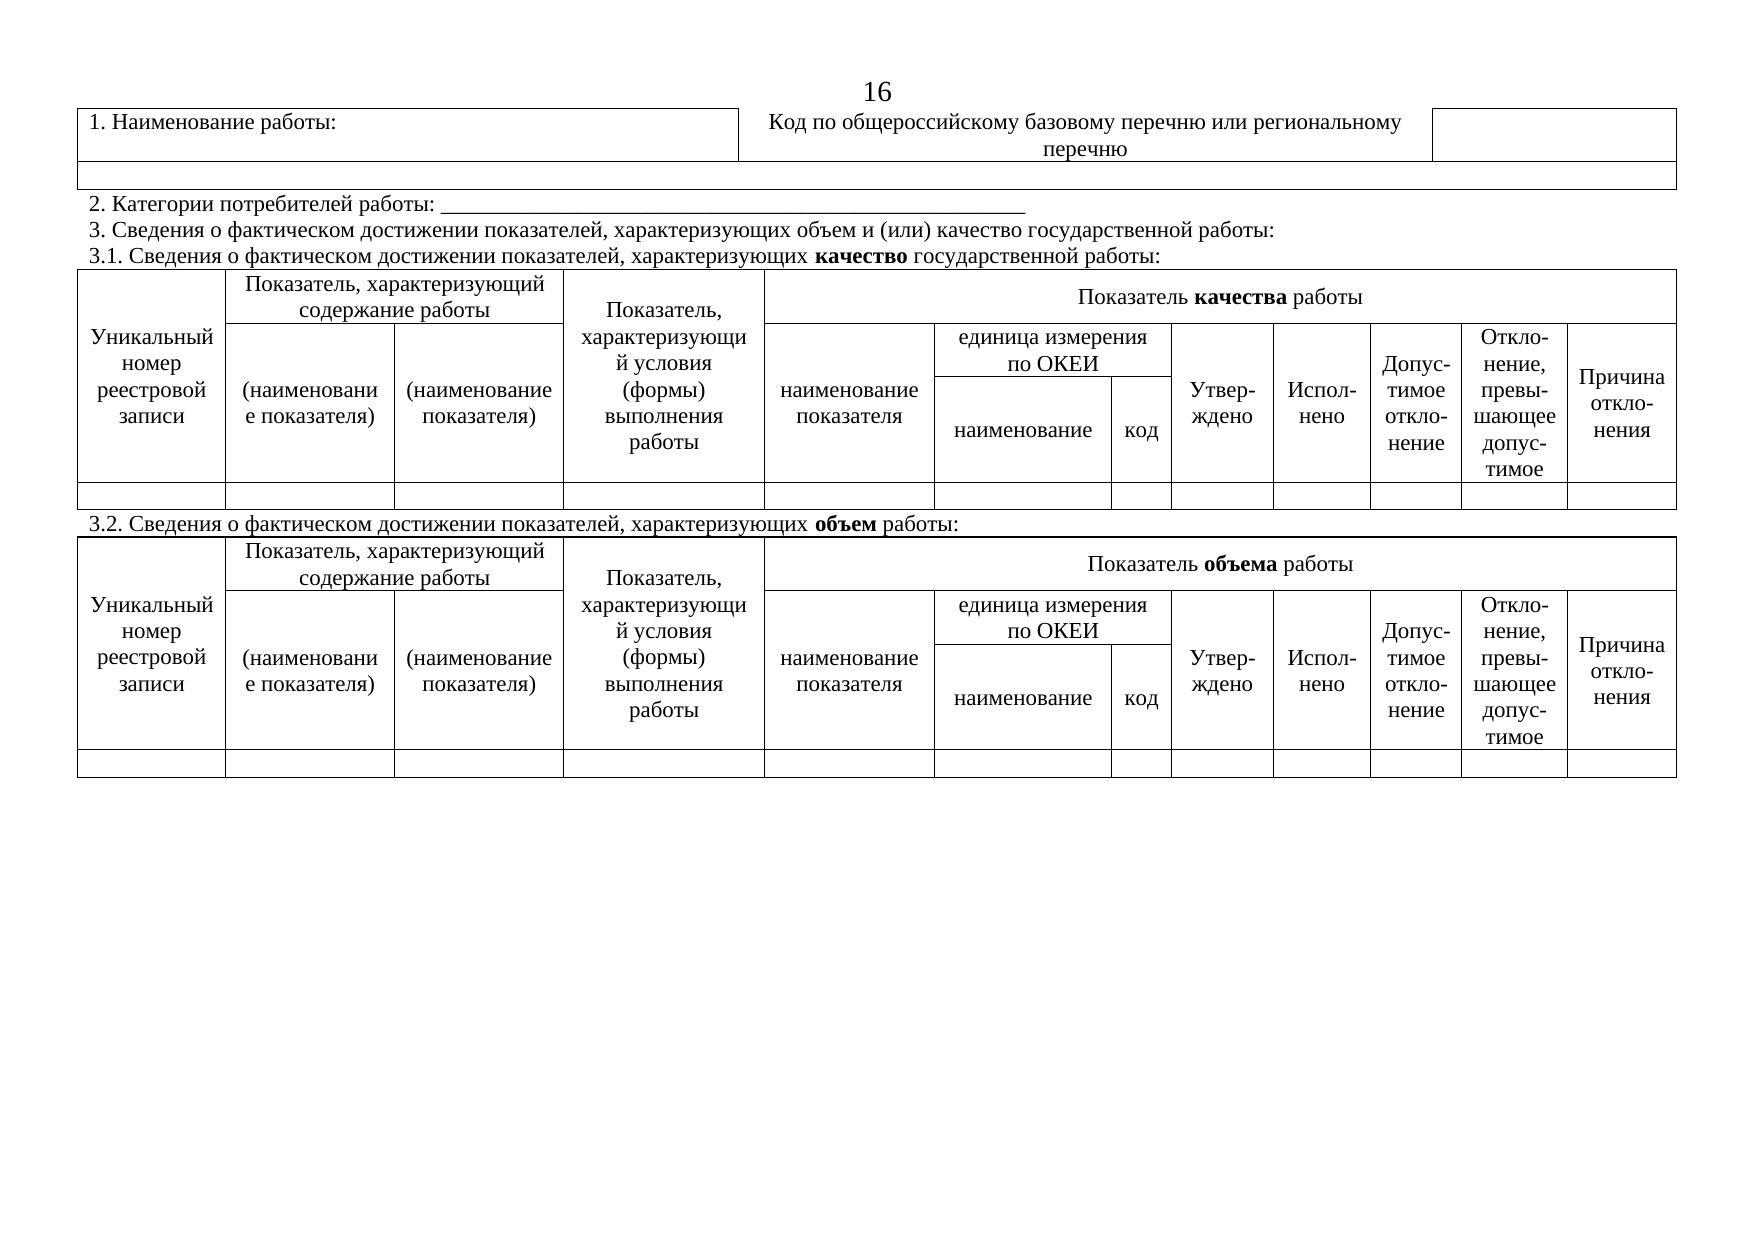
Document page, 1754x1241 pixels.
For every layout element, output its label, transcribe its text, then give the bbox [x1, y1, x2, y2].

table_cell [226, 483, 394, 509]
table_cell [1112, 750, 1171, 777]
text 3. Сведения о фактическом достижении показателей, характеризующих объем и (или) качество государственной работы: [89, 216, 1665, 242]
table_cell Причина откло-нения [1568, 591, 1676, 749]
table_cell [1172, 750, 1273, 777]
table_cell [564, 750, 764, 777]
table_cell [78, 162, 1676, 188]
table_cell наименование показателя [765, 324, 934, 482]
table_cell [1462, 483, 1567, 509]
table_cell наименование [935, 645, 1111, 749]
table_cell [78, 750, 225, 777]
table_cell (наименование показателя) [395, 324, 563, 482]
table_header Уникальный номер реестровой записи [78, 270, 225, 482]
table_cell [1112, 483, 1171, 509]
text 3.1. Сведения о фактическом достижении показателей, характеризующих качество государственной работы: [89, 242, 1665, 269]
table_cell [1568, 750, 1676, 777]
table_cell единица измерения по ОКЕИ [935, 324, 1171, 376]
table_cell Причина откло-нения [1568, 324, 1676, 482]
table_header 1. Наименование работы: [78, 109, 738, 161]
table_cell [765, 483, 934, 509]
table_cell Допус-тимое откло-нение [1371, 591, 1461, 749]
table_cell Испол-нено [1274, 591, 1370, 749]
table_cell [226, 750, 394, 777]
table_cell [765, 750, 934, 777]
table_cell Откло-нение, превы-шающее допус-тимое [1462, 591, 1567, 749]
table_cell [395, 483, 563, 509]
table_cell [395, 750, 563, 777]
table_cell Допус-тимое откло-нение [1371, 324, 1461, 482]
table_header Показатель, характеризующий условия (формы) выполнения работы [564, 538, 764, 749]
table_cell [78, 483, 225, 509]
table_cell [1274, 483, 1370, 509]
table_cell код [1112, 377, 1171, 482]
table_cell [1371, 750, 1461, 777]
text 3.2. Сведения о фактическом достижении показателей, характеризующих объем работы: [89, 510, 1665, 536]
table_cell Откло-нение, превы-шающее допус-тимое [1462, 324, 1567, 482]
table_header Уникальный номер реестровой записи [78, 538, 225, 749]
table_cell Испол-нено [1274, 324, 1370, 482]
table_header Показатель качества работы [765, 270, 1676, 322]
table_cell код [1112, 645, 1171, 749]
text 2. Категории потребителей работы: ___________________________________________________ [89, 190, 1665, 216]
table_header Показатель, характеризующий содержание работы [226, 538, 563, 590]
table_header Показатель объема работы [765, 538, 1676, 590]
table_cell [564, 483, 764, 509]
table_cell [1462, 750, 1567, 777]
table_cell [1371, 483, 1461, 509]
table_header [1433, 109, 1676, 161]
table_cell [1274, 750, 1370, 777]
table_header Показатель, характеризующий условия (формы) выполнения работы [564, 270, 764, 482]
table_cell наименование [935, 377, 1111, 482]
table_cell (наименование показателя) [226, 324, 394, 482]
table_cell единица измерения по ОКЕИ [935, 591, 1171, 644]
table_cell [1568, 483, 1676, 509]
table_cell наименование показателя [765, 591, 934, 749]
table_cell (наименование показателя) [395, 591, 563, 749]
table_cell [1172, 483, 1273, 509]
table_cell (наименование показателя) [226, 591, 394, 749]
table_cell [935, 483, 1111, 509]
table_cell [935, 750, 1111, 777]
table_header Показатель, характеризующий содержание работы [226, 270, 563, 322]
table_cell Утвер-ждено [1172, 591, 1273, 749]
table_cell Утвер-ждено [1172, 324, 1273, 482]
table_header Код по общероссийскому базовому перечню или региональному перечню [739, 108, 1432, 161]
